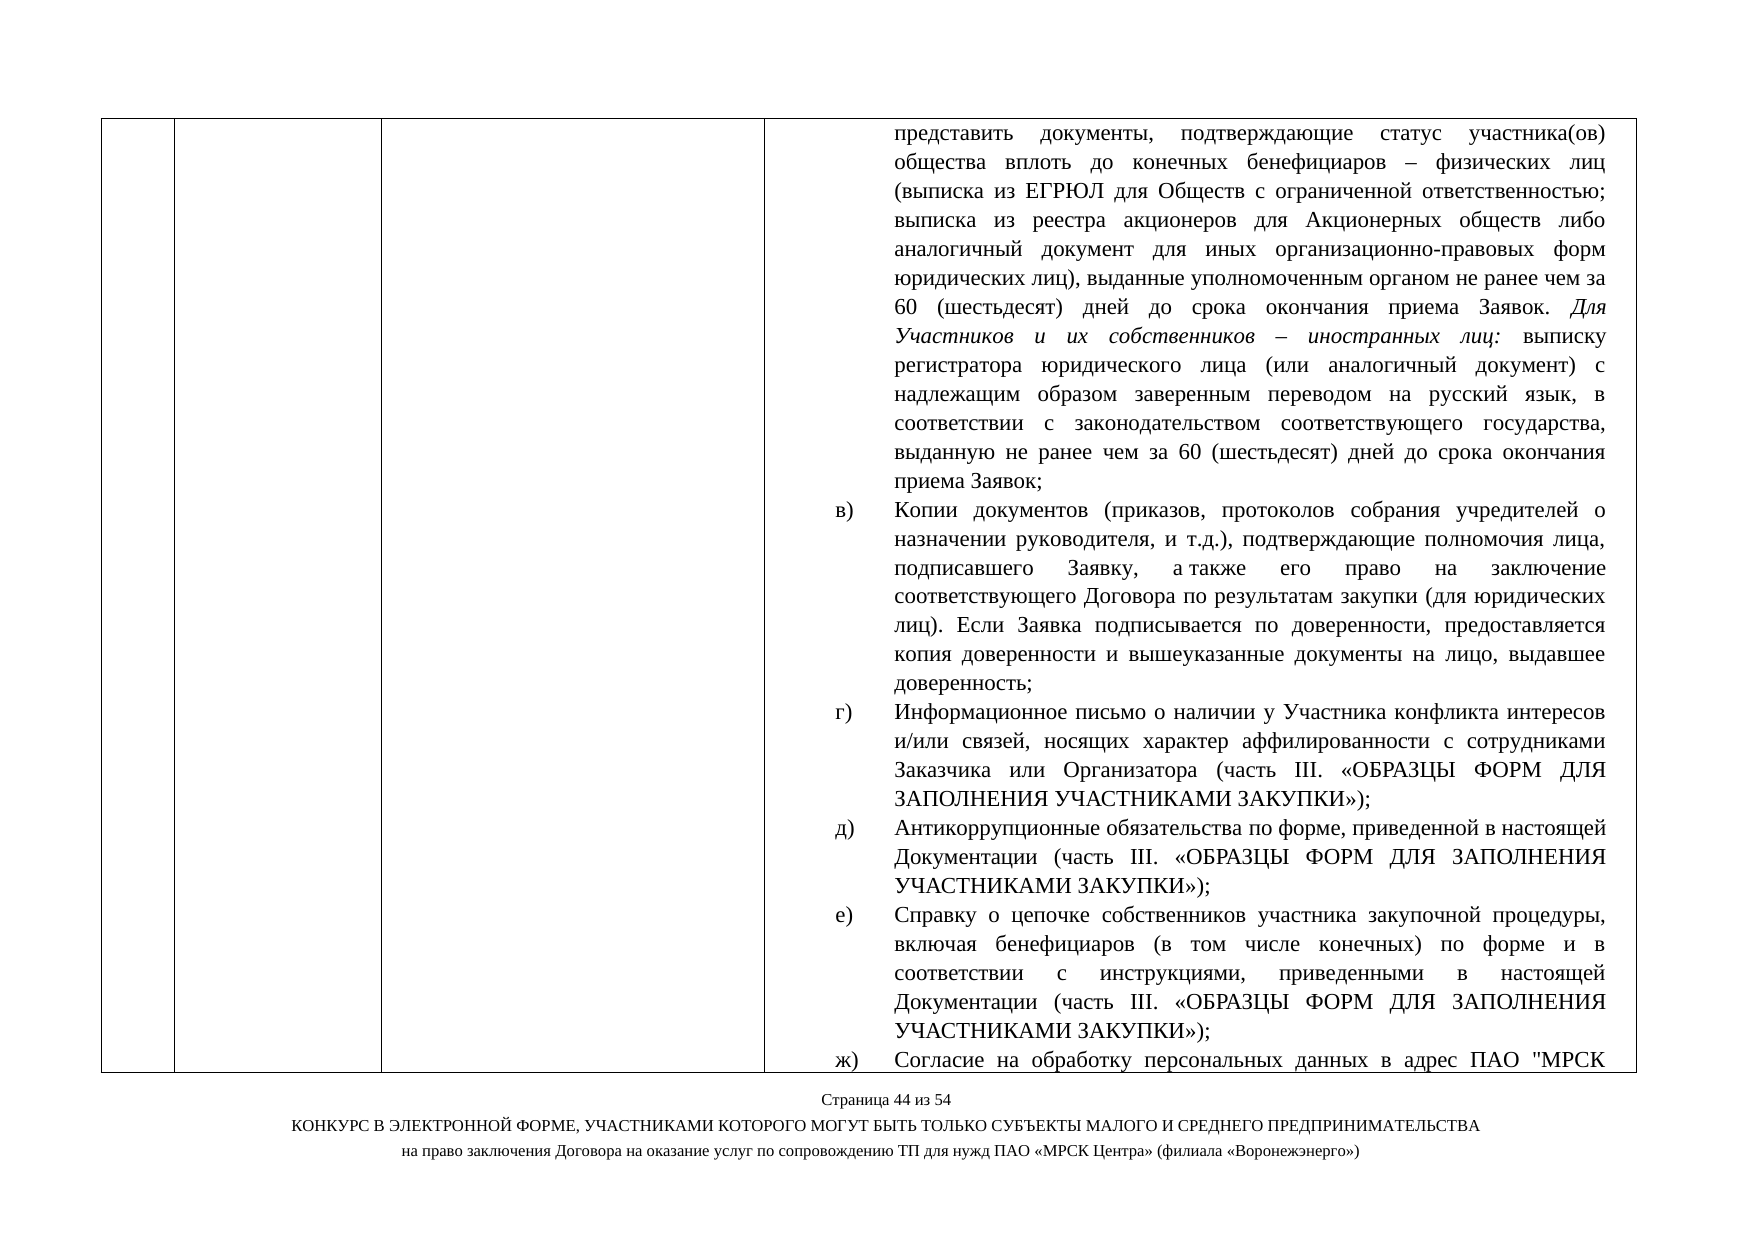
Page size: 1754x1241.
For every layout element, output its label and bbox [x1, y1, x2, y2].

table_cell [382, 119, 764, 1072]
table_cell [175, 119, 381, 1072]
table_cell [765, 119, 1636, 1072]
table_cell [102, 119, 174, 1072]
